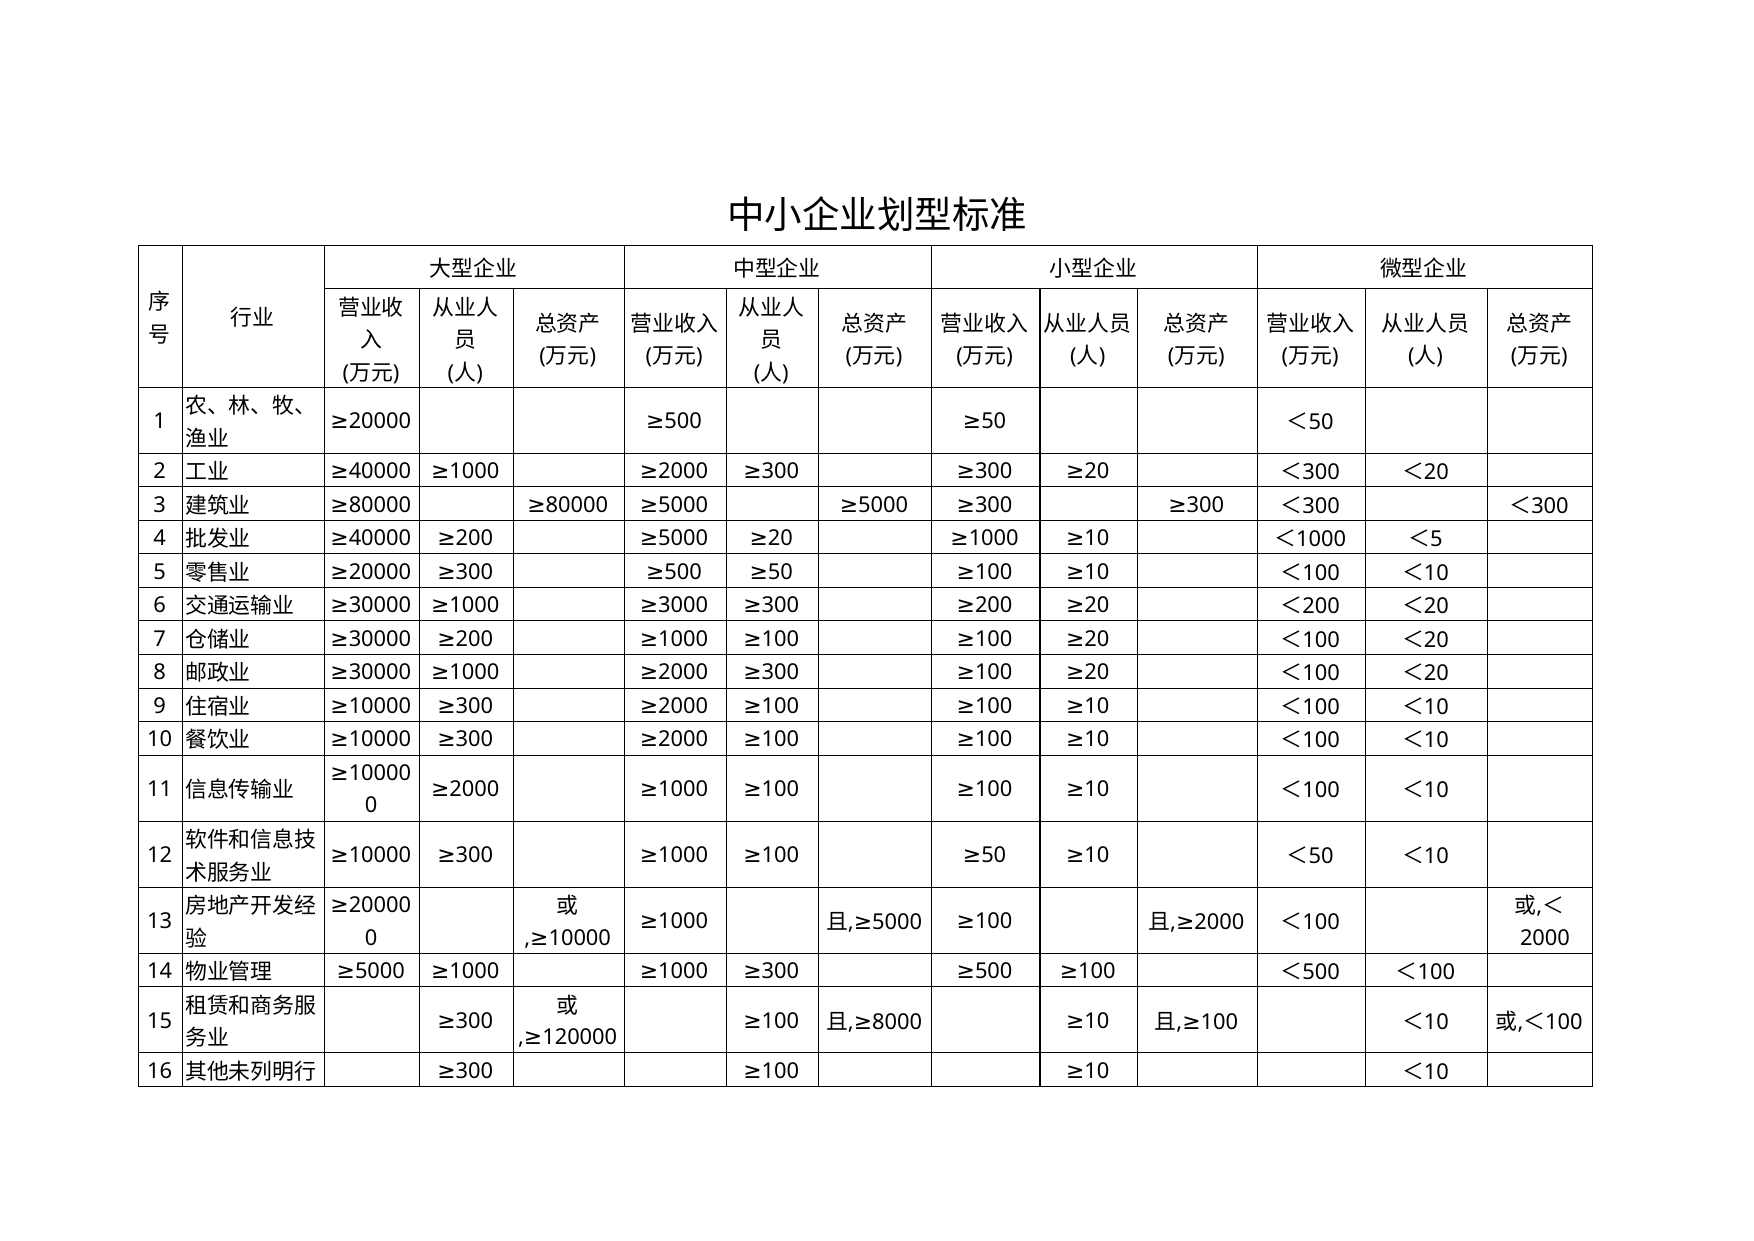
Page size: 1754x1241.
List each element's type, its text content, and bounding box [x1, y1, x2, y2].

table_cell [1138, 1053, 1257, 1086]
table_cell 批发业 [183, 521, 324, 553]
table_cell ＜10 [1366, 689, 1487, 721]
table_cell ≥10 [1041, 521, 1137, 553]
table_cell 从业人员 (人) [727, 289, 818, 387]
table_cell 且,≥2000 [1138, 888, 1257, 953]
table_cell ≥500 [625, 388, 726, 453]
table_cell [1488, 554, 1592, 587]
table_cell [325, 1053, 419, 1086]
table_cell [514, 1053, 624, 1086]
table_cell [1488, 388, 1592, 453]
table_cell ≥2000 [625, 722, 726, 754]
table_cell ≥20000 [325, 554, 419, 587]
table_cell ＜100 [1258, 655, 1365, 687]
table_cell ≥50 [932, 822, 1039, 887]
table_cell [932, 987, 1039, 1052]
table_cell 1 [139, 388, 182, 453]
table_cell [514, 554, 624, 587]
table_cell [1488, 722, 1592, 754]
table_cell ≥100 [727, 756, 818, 821]
table_cell ≥10 [1041, 689, 1137, 721]
table_cell 15 [139, 987, 182, 1052]
table_cell [1138, 954, 1257, 986]
table_cell 住宿业 [183, 689, 324, 721]
table_cell ≥5000 [625, 521, 726, 553]
table_cell [1258, 1053, 1365, 1086]
table_cell [932, 1053, 1039, 1086]
table_cell ≥40000 [325, 454, 419, 486]
table_cell 从业人员 (人) [1366, 289, 1487, 387]
table_cell ≥100 [727, 621, 818, 654]
table_cell 11 [139, 756, 182, 821]
table_cell 13 [139, 888, 182, 953]
table_cell 邮政业 [183, 655, 324, 687]
table_cell ≥300 [420, 722, 513, 754]
table_header 中型企业 [625, 246, 931, 288]
table_cell 3 [139, 487, 182, 520]
table_cell [1138, 655, 1257, 687]
table_cell 且,≥8000 [819, 987, 931, 1052]
table_cell 且,≥5000 [819, 888, 931, 953]
table_cell ≥2000 [420, 756, 513, 821]
table_cell ≥5000 [819, 487, 931, 520]
table_cell 10 [139, 722, 182, 754]
table_cell ＜200 [1258, 588, 1365, 620]
table_cell ＜100 [1258, 621, 1365, 654]
table_cell ≥1000 [932, 521, 1039, 553]
table_cell ≥80000 [514, 487, 624, 520]
table_cell [819, 822, 931, 887]
table_cell ＜10 [1366, 722, 1487, 754]
table_cell ≥300 [727, 454, 818, 486]
table_cell 营业收入 (万元) [325, 289, 419, 387]
table_cell ≥300 [932, 454, 1039, 486]
table_cell [1138, 689, 1257, 721]
table_cell ≥2000 [625, 655, 726, 687]
table_cell 信息传输业 [183, 756, 324, 821]
table_cell [514, 521, 624, 553]
table_cell [1488, 756, 1592, 821]
table_cell ≥50 [727, 554, 818, 587]
table_cell 营业收入 (万元) [625, 289, 726, 387]
table_cell ≥500 [625, 554, 726, 587]
table_cell ＜300 [1258, 487, 1365, 520]
table_cell 6 [139, 588, 182, 620]
table_header 行业 [183, 246, 324, 387]
table_cell ≥1000 [420, 588, 513, 620]
table_cell [1138, 756, 1257, 821]
table_cell ≥30000 [325, 621, 419, 654]
table_cell ≥10 [1041, 756, 1137, 821]
table_cell ≥300 [420, 554, 513, 587]
table_cell [420, 888, 513, 953]
table_cell [1366, 487, 1487, 520]
table_cell 房地产开发经验 [183, 888, 324, 953]
table_cell ≥100 [932, 689, 1039, 721]
table_cell ≥200 [932, 588, 1039, 620]
table_cell ≥2000 [625, 689, 726, 721]
table_cell ＜50 [1258, 822, 1365, 887]
table_cell ≥100000 [325, 756, 419, 821]
table_cell [727, 487, 818, 520]
table_cell [1041, 888, 1137, 953]
table_cell ≥10 [1041, 1053, 1137, 1086]
table_cell 且,≥100 [1138, 987, 1257, 1052]
table_cell 其他未列明行业 [183, 1053, 324, 1086]
table_header 小型企业 [932, 246, 1257, 288]
table_cell [819, 722, 931, 754]
table_cell ≥20 [1041, 621, 1137, 654]
table_cell [1488, 588, 1592, 620]
table_cell ≥200 [420, 621, 513, 654]
table_cell [1041, 388, 1137, 453]
table_cell [514, 756, 624, 821]
table_cell ≥20000 [325, 388, 419, 453]
table_cell ≥30000 [325, 588, 419, 620]
table_cell ＜10 [1366, 822, 1487, 887]
table_cell ≥300 [420, 987, 513, 1052]
table_cell ＜20 [1366, 621, 1487, 654]
table_cell ＜100 [1258, 722, 1365, 754]
table_cell ≥100 [727, 689, 818, 721]
table_cell ＜500 [1258, 954, 1365, 986]
table_cell 14 [139, 954, 182, 986]
table_cell 从业人员 (人) [1041, 289, 1137, 387]
table_cell 12 [139, 822, 182, 887]
table_cell 总资产 (万元) [1138, 289, 1257, 387]
table_cell ≥30000 [325, 655, 419, 687]
table_header 大型企业 [325, 246, 624, 288]
table_cell 从业人员 (人) [420, 289, 513, 387]
table_cell [625, 987, 726, 1052]
table_cell [1366, 888, 1487, 953]
table_cell ≥1000 [625, 954, 726, 986]
table_cell [819, 756, 931, 821]
table_cell ≥300 [420, 689, 513, 721]
table_cell 租赁和商务服务业 [183, 987, 324, 1052]
table_cell ≥100 [932, 756, 1039, 821]
table_cell 16 [139, 1053, 182, 1086]
table_cell ≥10000 [325, 822, 419, 887]
table_cell [514, 454, 624, 486]
table_cell ≥50 [932, 388, 1039, 453]
table_cell ＜300 [1488, 487, 1592, 520]
table_cell [819, 621, 931, 654]
table_cell [819, 689, 931, 721]
table_cell ≥100 [727, 822, 818, 887]
table_cell [514, 954, 624, 986]
table_cell ≥20 [727, 521, 818, 553]
table_cell ≥1000 [625, 621, 726, 654]
text 中小企业划型标准 [150, 180, 1604, 245]
table_cell 或,≥10000 [514, 888, 624, 953]
table_cell ≥100 [932, 722, 1039, 754]
table_cell [819, 954, 931, 986]
table_cell ＜10 [1366, 987, 1487, 1052]
table_cell ≥10 [1041, 822, 1137, 887]
table_cell [514, 621, 624, 654]
table_cell ＜1000 [1258, 521, 1365, 553]
table_cell ≥100 [932, 655, 1039, 687]
table_cell ≥40000 [325, 521, 419, 553]
table_cell ≥100 [932, 554, 1039, 587]
table_cell ≥300 [932, 487, 1039, 520]
table_cell [1488, 655, 1592, 687]
table_cell ≥1000 [625, 756, 726, 821]
table_cell [1138, 822, 1257, 887]
table_cell [819, 655, 931, 687]
table_cell ≥1000 [625, 888, 726, 953]
table_cell [625, 1053, 726, 1086]
table_cell ≥20 [1041, 655, 1137, 687]
table_cell ＜100 [1258, 888, 1365, 953]
table_cell [514, 588, 624, 620]
table_cell ＜100 [1258, 756, 1365, 821]
table_cell ＜100 [1258, 554, 1365, 587]
table_cell [1138, 454, 1257, 486]
table_cell ≥2000 [625, 454, 726, 486]
table_cell 农、林、牧、渔业 [183, 388, 324, 453]
table_cell [1138, 621, 1257, 654]
table_cell [325, 987, 419, 1052]
table_cell [1488, 822, 1592, 887]
table_cell [1138, 554, 1257, 587]
table_cell 7 [139, 621, 182, 654]
table_cell [1041, 487, 1137, 520]
table_cell [819, 554, 931, 587]
table_cell [819, 521, 931, 553]
table_cell 营业收入 (万元) [1258, 289, 1365, 387]
table_cell 总资产 (万元) [514, 289, 624, 387]
table_cell 或,＜100 [1488, 987, 1592, 1052]
table_cell ≥300 [727, 655, 818, 687]
table_cell ≥300 [420, 1053, 513, 1086]
table_cell ＜10 [1366, 554, 1487, 587]
table_cell 餐饮业 [183, 722, 324, 754]
table_cell ≥300 [420, 822, 513, 887]
table_cell ＜100 [1366, 954, 1487, 986]
table_cell 建筑业 [183, 487, 324, 520]
table_cell [1138, 588, 1257, 620]
table_cell [514, 388, 624, 453]
table_cell ≥10 [1041, 722, 1137, 754]
table_cell ≥10 [1041, 554, 1137, 587]
table_cell [420, 487, 513, 520]
table_cell ≥100 [727, 987, 818, 1052]
table_cell ≥100 [727, 1053, 818, 1086]
table_cell [819, 1053, 931, 1086]
table_cell ≥200000 [325, 888, 419, 953]
table_cell 2 [139, 454, 182, 486]
table_cell ≥200 [420, 521, 513, 553]
table_cell ≥1000 [420, 655, 513, 687]
table_cell [819, 388, 931, 453]
table_cell ≥1000 [420, 954, 513, 986]
table_cell ＜20 [1366, 655, 1487, 687]
table_cell 营业收入 (万元) [932, 289, 1039, 387]
table_cell [420, 388, 513, 453]
table_cell ≥100 [932, 621, 1039, 654]
table_cell [1488, 954, 1592, 986]
table_cell 总资产 (万元) [819, 289, 931, 387]
table_cell 软件和信息技术服务业 [183, 822, 324, 887]
table_cell ≥5000 [325, 954, 419, 986]
table_cell 总资产 (万元) [1488, 289, 1592, 387]
table_cell [819, 454, 931, 486]
table_cell [1138, 722, 1257, 754]
table_cell [514, 689, 624, 721]
table_cell [1488, 521, 1592, 553]
table_cell ≥20 [1041, 454, 1137, 486]
table_cell [727, 388, 818, 453]
table_cell [1138, 521, 1257, 553]
table_cell ≥300 [727, 954, 818, 986]
table_cell ≥300 [1138, 487, 1257, 520]
table_cell 4 [139, 521, 182, 553]
table_cell 工业 [183, 454, 324, 486]
table_cell [1488, 689, 1592, 721]
table_cell ＜10 [1366, 756, 1487, 821]
table_cell [514, 822, 624, 887]
table_cell ＜10 [1366, 1053, 1487, 1086]
table_cell [1138, 388, 1257, 453]
table_cell ≥1000 [420, 454, 513, 486]
table_cell 物业管理 [183, 954, 324, 986]
table_cell ＜5 [1366, 521, 1487, 553]
table_cell [514, 655, 624, 687]
table_cell [1366, 388, 1487, 453]
table_cell ＜300 [1258, 454, 1365, 486]
table_cell ≥10000 [325, 689, 419, 721]
table_cell ＜20 [1366, 454, 1487, 486]
table_cell [1488, 454, 1592, 486]
table_cell ≥100 [932, 888, 1039, 953]
table_cell ＜20 [1366, 588, 1487, 620]
table_cell ≥80000 [325, 487, 419, 520]
table_cell 8 [139, 655, 182, 687]
table_cell 5 [139, 554, 182, 587]
table_cell ＜50 [1258, 388, 1365, 453]
table_cell ≥5000 [625, 487, 726, 520]
table_header 序号 [139, 246, 182, 387]
table_cell 仓储业 [183, 621, 324, 654]
table_cell 交通运输业 [183, 588, 324, 620]
table_cell ＜100 [1258, 689, 1365, 721]
table_cell ≥500 [932, 954, 1039, 986]
table_cell 或,＜2000 [1488, 888, 1592, 953]
table_cell [514, 722, 624, 754]
table_cell 9 [139, 689, 182, 721]
table_cell ≥100 [727, 722, 818, 754]
table_cell ≥10 [1041, 987, 1137, 1052]
table_cell [1258, 987, 1365, 1052]
table_cell ≥20 [1041, 588, 1137, 620]
table_cell ≥100 [1041, 954, 1137, 986]
table_cell [727, 888, 818, 953]
table_cell ≥300 [727, 588, 818, 620]
table_cell [819, 588, 931, 620]
table_cell 零售业 [183, 554, 324, 587]
table_cell ≥10000 [325, 722, 419, 754]
table_cell 或,≥120000 [514, 987, 624, 1052]
table_cell ≥1000 [625, 822, 726, 887]
table_cell [1488, 1053, 1592, 1086]
table_header 微型企业 [1258, 246, 1592, 288]
table_cell [1488, 621, 1592, 654]
table_cell ≥3000 [625, 588, 726, 620]
